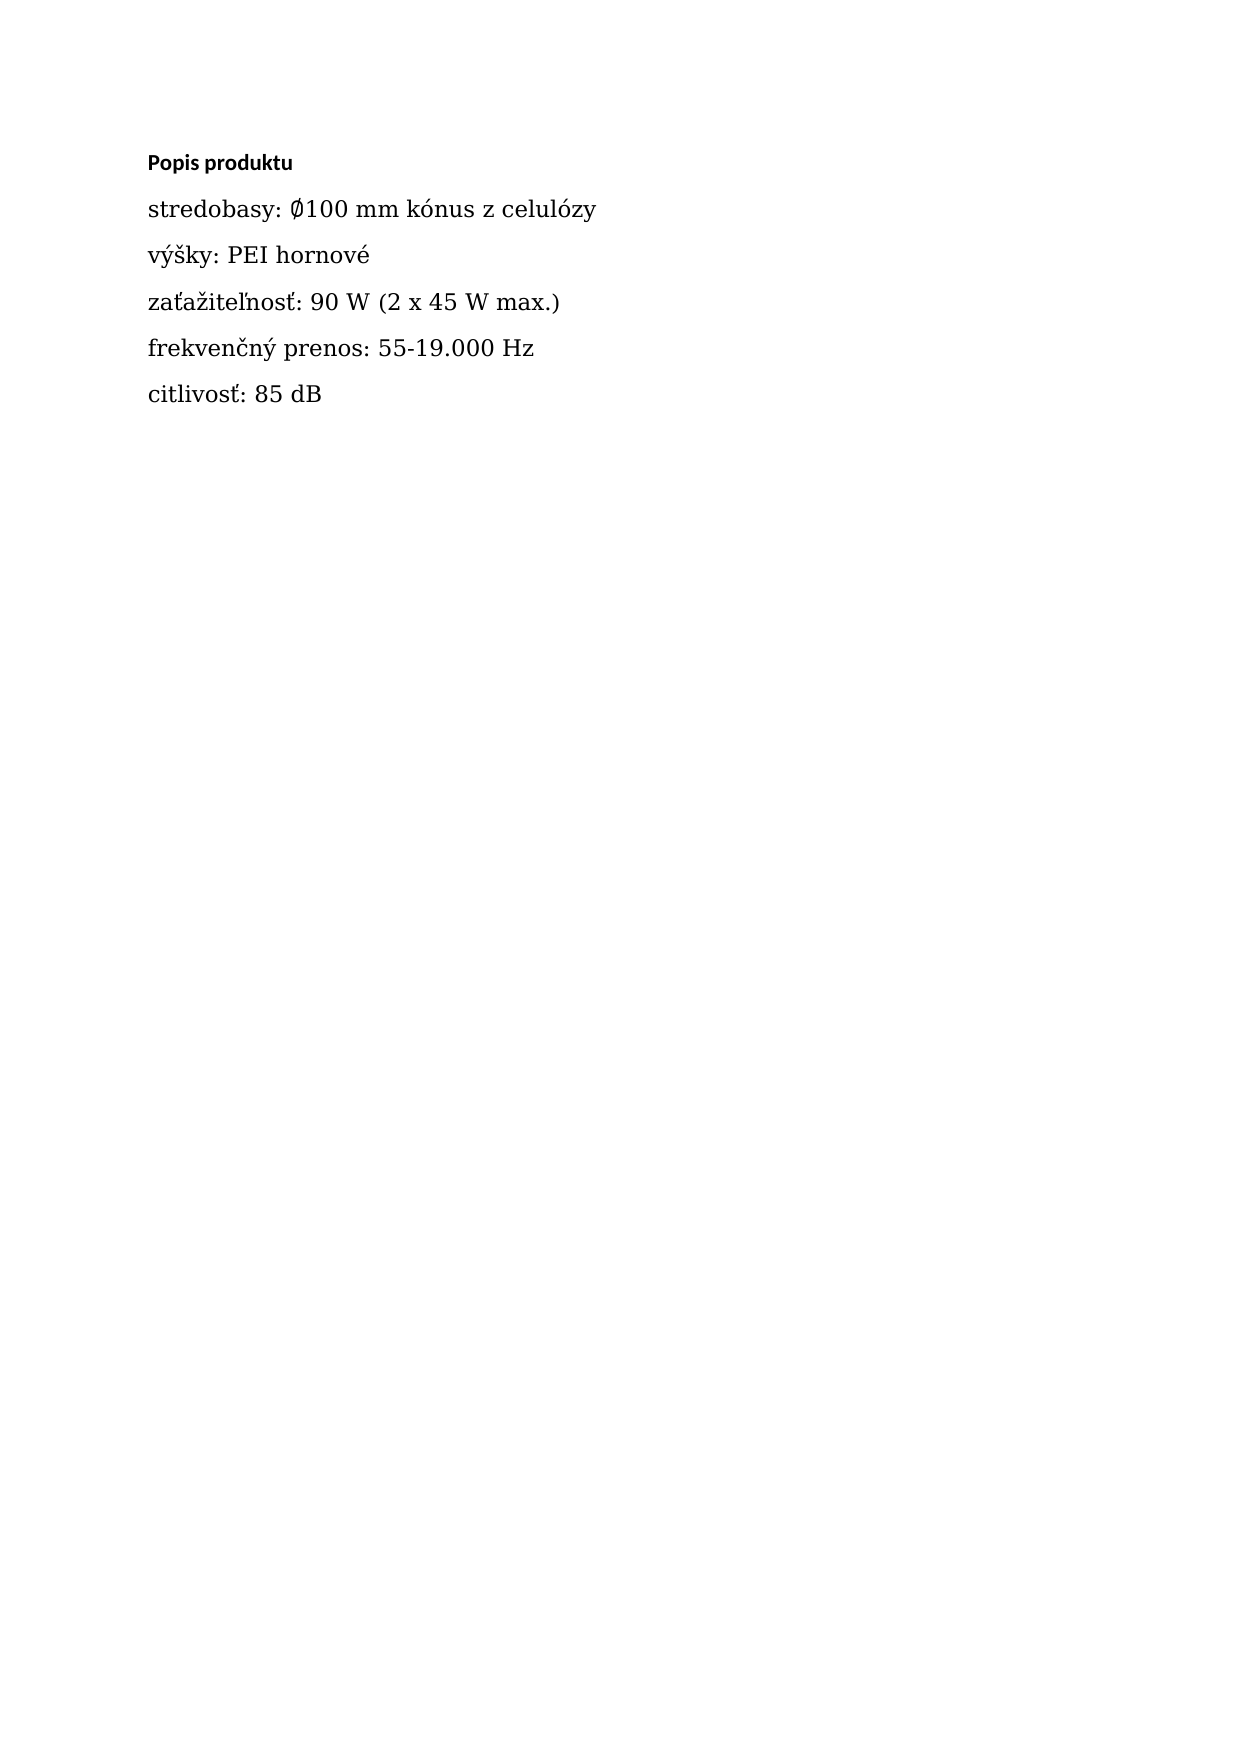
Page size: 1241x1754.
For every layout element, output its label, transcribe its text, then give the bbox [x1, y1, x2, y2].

text citlivosť: 85 dB [148, 380, 1093, 407]
text výšky: PEI hornové [148, 241, 1093, 268]
text frekvenčný prenos: 55-19.000 Hz [148, 333, 1093, 361]
text stredobasy: ∅100 mm kónus z celulózy [148, 194, 1093, 222]
text Popis produktu [148, 148, 1093, 176]
text zaťažiteľnosť: 90 W (2 x 45 W max.) [148, 287, 1093, 315]
